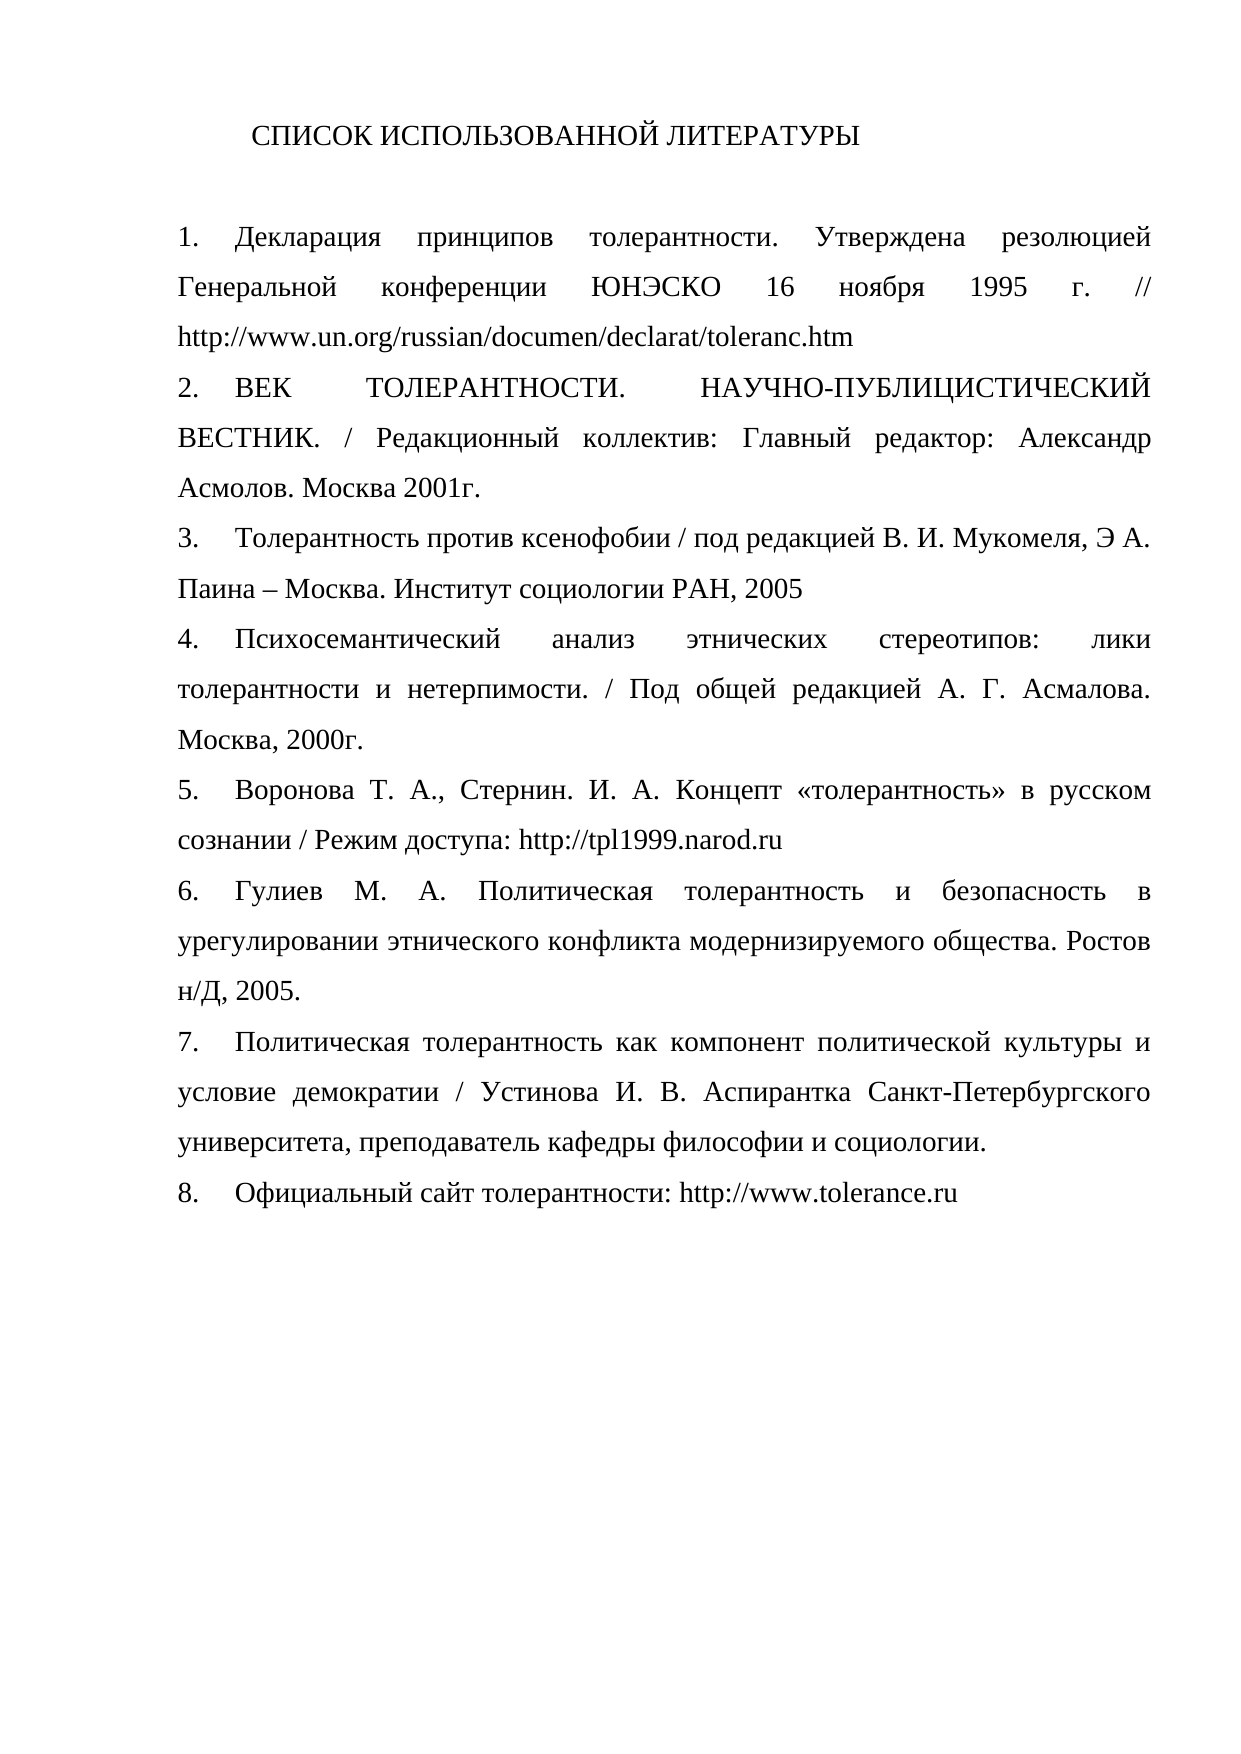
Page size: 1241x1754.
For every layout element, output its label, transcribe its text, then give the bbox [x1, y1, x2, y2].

list ВЕК ТОЛЕРАНТНОСТИ. НАУЧНО-ПУБЛИЦИСТИЧЕСКИЙ ВЕСТНИК. / Редакционный коллектив: Главный редактор: Александр Асмолов. Москва 2001г. [177, 370, 1152, 504]
list Гулиев М. А. Политическая толерантность и безопасность в урегулировании этнического конфликта модернизируемого общества. Ростов н/Д, 2005. [177, 873, 1152, 1007]
list Воронова Т. А., Стернин. И. А. Концепт «толерантность» в русском сознании / Режим доступа: http://tpl1999.narod.ru [177, 772, 1152, 856]
list Толерантность против ксенофобии / под редакцией В. И. Мукомеля, Э А. Паина – Москва. Институт социологии РАН, 2005 [177, 521, 1152, 604]
list Политическая толерантность как компонент политической культуры и условие демократии / Устинова И. В. Аспирантка Санкт-Петербургского университета, преподаватель кафедры философии и социологии. [177, 1024, 1152, 1158]
list Декларация принципов толерантности. Утверждена резолюцией Генеральной конференции ЮНЭСКО 16 ноября . // http://www.un.org/russian/documen/declarat/toleranc.htm [177, 219, 1152, 353]
list Психосемантический анализ этнических стереотипов: лики толерантности и нетерпимости. / Под общей редакцией А. Г. Асмалова. Москва, 2000г. [177, 621, 1152, 755]
text СПИСОК ИСПОЛЬЗОВАННОЙ ЛИТЕРАТУРЫ [177, 118, 1152, 152]
list Официальный сайт толерантности: http://www.tolerance.ru [177, 1175, 1152, 1208]
